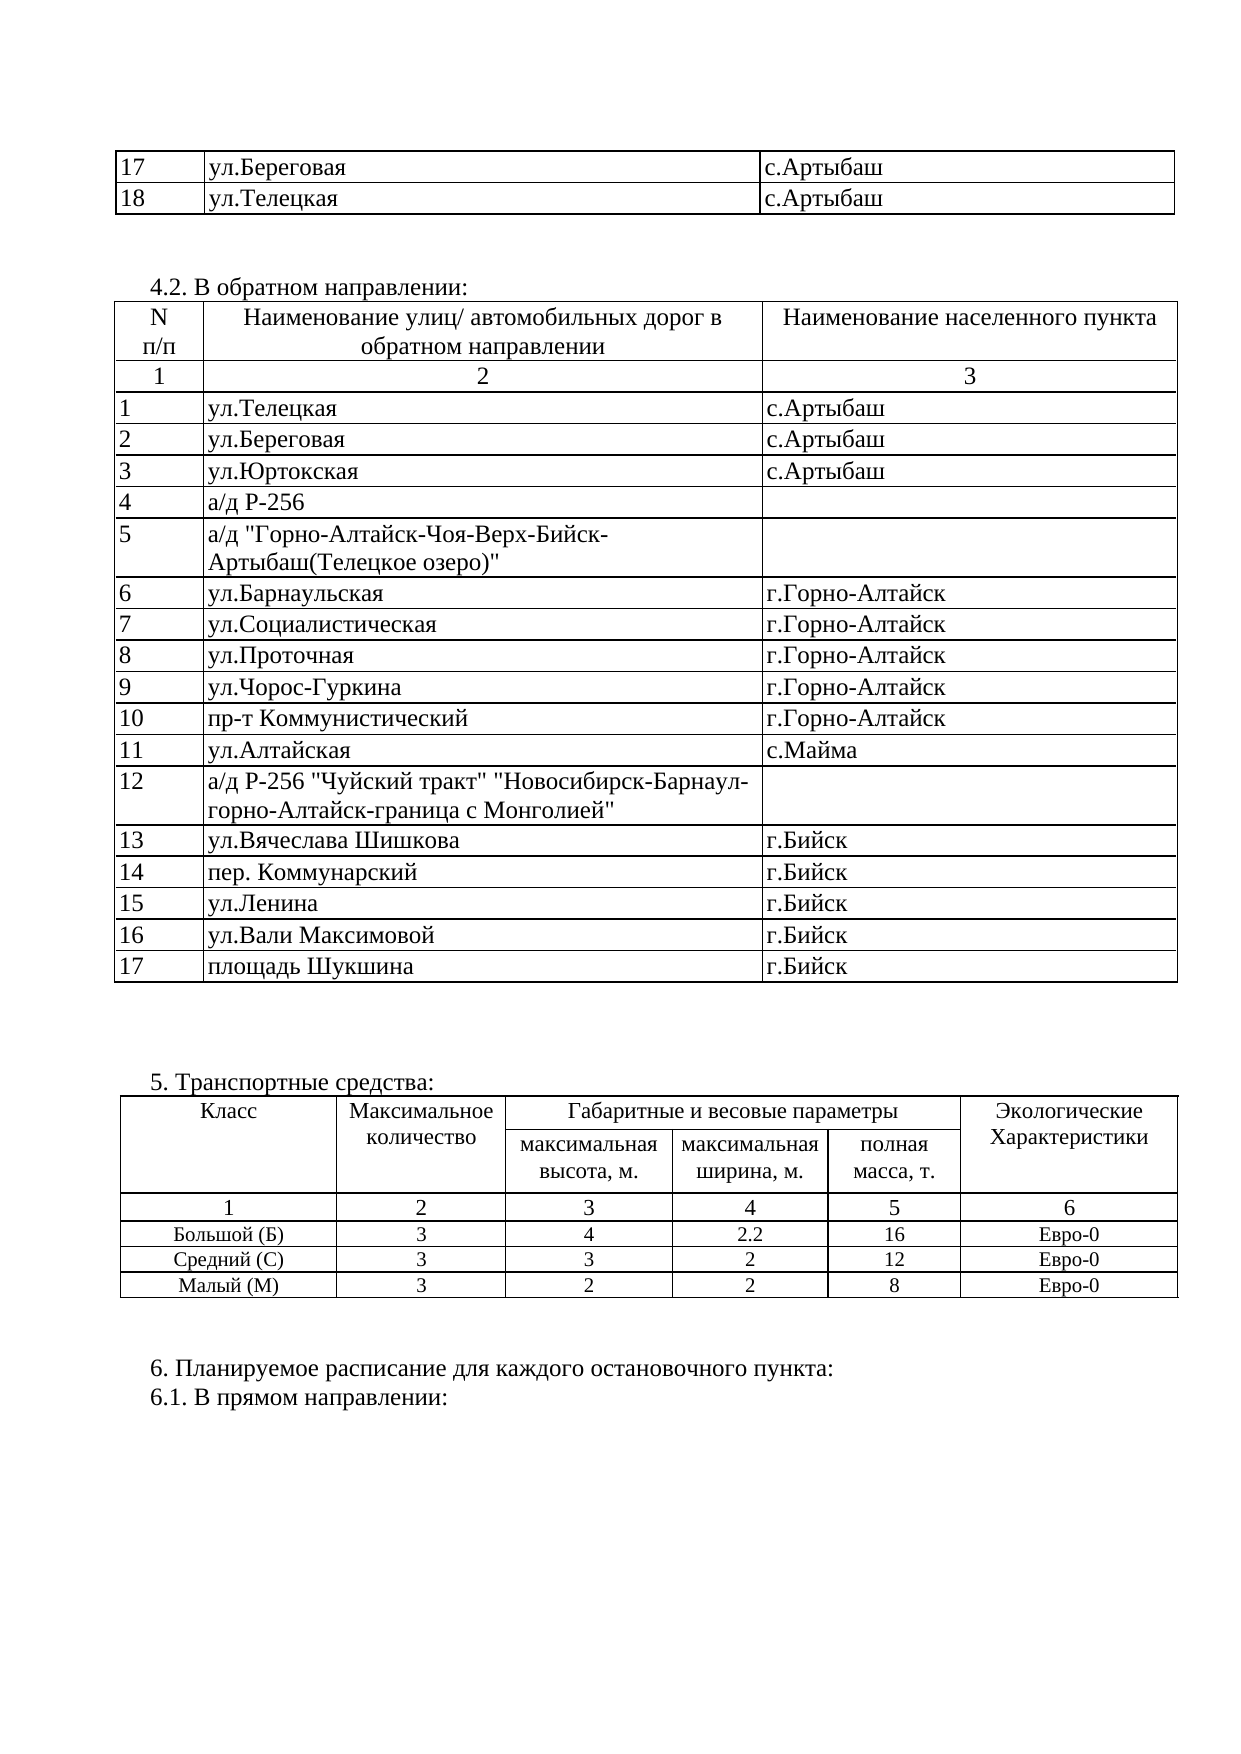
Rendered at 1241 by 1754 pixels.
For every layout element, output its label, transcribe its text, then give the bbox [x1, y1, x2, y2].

table_cell 18 [117, 183, 204, 213]
table_header Экологические Характеристики [961, 1097, 1177, 1192]
table_cell 15 [115, 888, 203, 918]
table_cell 1 [115, 361, 203, 391]
table_cell ул.Проточная [204, 641, 762, 671]
table_header Габаритные и весовые параметры [506, 1097, 960, 1129]
table_cell Средний (С) [121, 1247, 336, 1271]
text 6. Планируемое расписание для каждого остановочного пункта: [150, 1353, 1090, 1382]
table_cell ул.Телецкая [204, 393, 762, 423]
table_cell 16 [829, 1222, 960, 1246]
table_cell максимальная ширина, м. [673, 1130, 827, 1192]
table_cell ул.Ленина [204, 888, 762, 918]
table_cell 4 [506, 1222, 672, 1246]
text 6.1. В прямом направлении: [150, 1382, 1090, 1411]
table_cell 3 [337, 1273, 505, 1297]
table_cell г.Бийск [763, 824, 1177, 855]
table_cell 8 [829, 1273, 960, 1297]
table_cell [763, 486, 1177, 517]
table_cell 7 [115, 609, 203, 639]
table_header Наименование улиц/ автомобильных дорог в обратном направлении [204, 302, 762, 360]
table_cell 2 [506, 1273, 672, 1297]
table_cell 13 [115, 825, 203, 855]
table_cell с.Майма [763, 734, 1177, 765]
table_header Максимальное количество [337, 1097, 505, 1192]
table_cell с.Артыбаш [763, 454, 1177, 486]
table_cell 2 [673, 1247, 827, 1271]
table_cell Малый (М) [121, 1273, 336, 1297]
text 4.2. В обратном направлении: [150, 272, 1090, 301]
table_cell 3 [506, 1194, 672, 1220]
table_cell 2.2 [673, 1222, 827, 1246]
table_cell максимальная высота, м. [506, 1130, 672, 1192]
table_cell 17 [115, 951, 203, 981]
table_cell а/д Р-256 "Чуйский тракт" "Новосибирск-Барнаул-горно-Алтайск-граница с Монголией" [204, 767, 762, 824]
table_cell площадь Шукшина [204, 951, 762, 981]
table_cell 4 [115, 487, 203, 517]
table_cell 3 [506, 1247, 672, 1271]
table_cell г.Горно-Алтайск [763, 608, 1177, 639]
table_cell ул.Алтайская [204, 735, 762, 765]
table_cell а/д Р-256 [204, 487, 762, 517]
table_cell г.Бийск [763, 918, 1177, 950]
table_cell г.Бийск [763, 855, 1177, 887]
table_cell г.Горно-Алтайск [763, 639, 1177, 671]
table_cell 12 [829, 1247, 960, 1271]
table_cell [763, 517, 1177, 576]
table_cell Евро-0 [961, 1247, 1177, 1271]
table_cell 1 [121, 1194, 336, 1220]
table_cell Большой (Б) [121, 1222, 336, 1246]
table_cell ул.Телецкая [205, 183, 759, 213]
table_cell 10 [115, 703, 203, 733]
table_cell пер. Коммунарский [204, 857, 762, 887]
table_cell а/д "Горно-Алтайск-Чоя-Верх-Бийск-Артыбаш(Телецкое озеро)" [204, 519, 762, 576]
table_cell 2 [204, 361, 762, 391]
table_cell с.Артыбаш [763, 423, 1177, 454]
table_cell 3 [337, 1222, 505, 1246]
table_cell 12 [115, 766, 203, 824]
table_cell ул.Чорос-Гуркина [204, 672, 762, 702]
table_cell 16 [115, 919, 203, 950]
table_cell г.Горно-Алтайск [763, 576, 1177, 608]
table_cell 6 [961, 1194, 1177, 1220]
table_cell пр-т Коммунистический [204, 704, 762, 733]
table_cell 14 [115, 856, 203, 887]
table_cell 2 [673, 1273, 827, 1297]
table_cell г.Бийск [763, 887, 1177, 918]
table_cell 8 [115, 640, 203, 671]
table_cell ул.Береговая [205, 152, 759, 181]
table_cell ул.Береговая [204, 424, 762, 454]
table_cell 3 [115, 455, 203, 486]
table_cell полная масса, т. [829, 1130, 960, 1192]
table_cell ул.Социалистическая [204, 609, 762, 639]
table_cell 2 [115, 424, 203, 454]
table_cell 3 [763, 360, 1177, 391]
table_cell ул.Вячеслава Шишкова [204, 826, 762, 855]
table_cell 11 [115, 735, 203, 765]
table_cell с.Артыбаш [761, 152, 1174, 181]
table_cell г.Горно-Алтайск [763, 702, 1177, 733]
table_cell 2 [337, 1194, 505, 1220]
table_header Наименование населенного пункта [763, 302, 1177, 360]
table_header N п/п [115, 302, 203, 360]
table_cell г.Бийск [763, 950, 1177, 981]
table_cell 6 [115, 577, 203, 608]
table_cell Евро-0 [961, 1222, 1177, 1246]
table_cell 5 [829, 1194, 960, 1220]
table_cell ул.Барнаульская [204, 578, 762, 608]
table_cell ул.Юртокская [204, 456, 762, 486]
table_cell 5 [115, 518, 203, 576]
table_cell с.Артыбаш [763, 391, 1177, 423]
table_cell 9 [115, 672, 203, 702]
table_cell 17 [117, 152, 204, 181]
table_cell ул.Вали Максимовой [204, 920, 762, 950]
table_header Класс [121, 1097, 336, 1192]
table_cell г.Горно-Алтайск [763, 671, 1177, 702]
table_cell 1 [115, 392, 203, 423]
text 5. Транспортные средства: [150, 1067, 1090, 1095]
table_cell Евро-0 [961, 1273, 1177, 1297]
table_cell 4 [673, 1194, 827, 1220]
table_cell с.Артыбаш [761, 183, 1174, 213]
table_cell [763, 765, 1177, 824]
table_cell 3 [337, 1247, 505, 1271]
